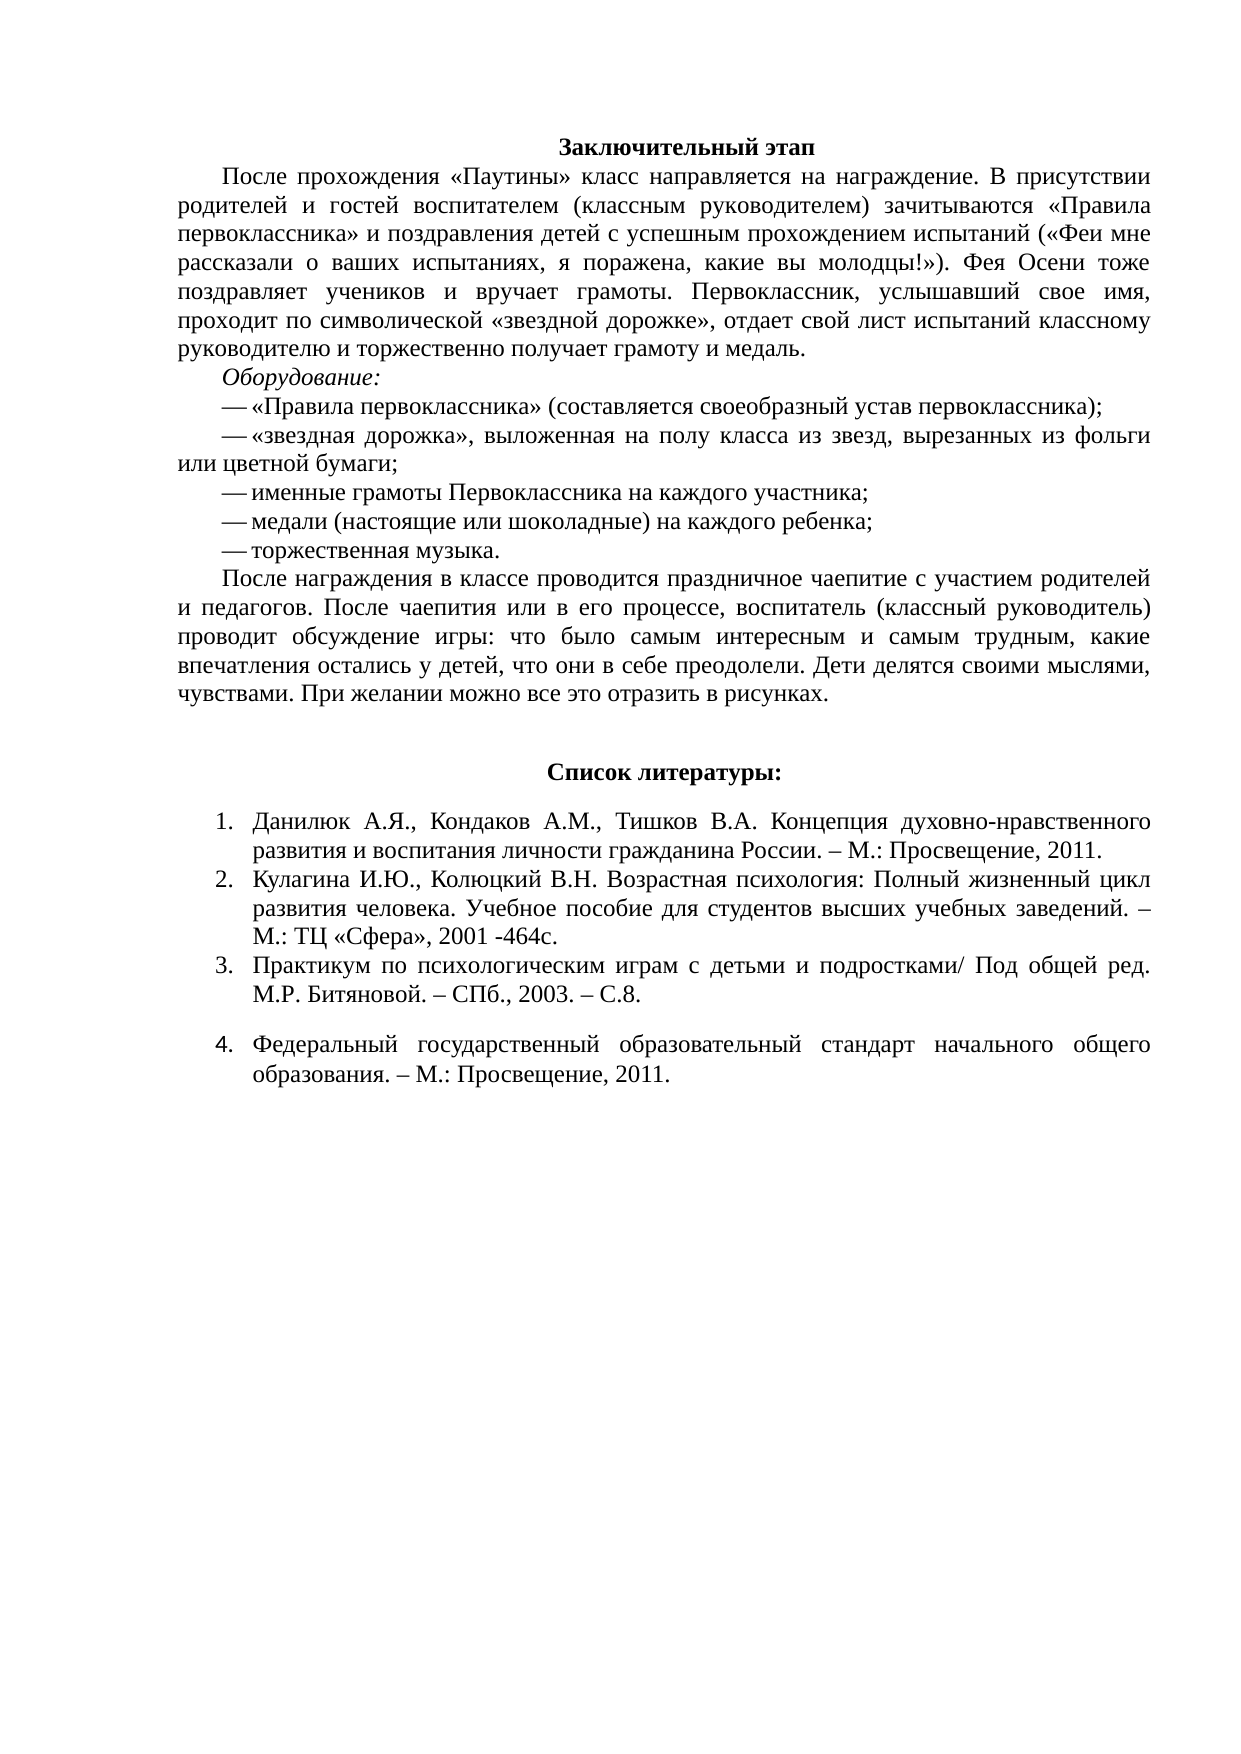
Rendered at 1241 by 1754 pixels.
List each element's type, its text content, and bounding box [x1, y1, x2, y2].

text Оборудование: [177, 362, 1152, 391]
text — торжественная музыка. [177, 535, 1152, 563]
text — медали (настоящие или шоколадные) на каждого ребенка; [177, 506, 1152, 535]
subtitle Федеральный государственный образовательный стандарт начального общего образования. – М.: Просвещение, 2011. [215, 1028, 1152, 1088]
text — именные грамоты Первоклассника на каждого участника; [177, 477, 1152, 506]
subtitle Данилюк А.Я., Кондаков А.М., Тишков В.А. Концепция духовно-нравственного развития и воспитания личности гражданина России. – М.: Просвещение, 2011. [215, 806, 1152, 864]
list Практикум по психологическим играм с детьми и подростками/ Под общей ред. М.Р. Битяновой. – СПб., 2003. – С.8. [215, 950, 1152, 1008]
text После прохождения «Паутины» класс направляется на награждение. В присутствии родителей и гостей воспитателем (классным руководителем) зачитываются «Правила первоклассника» и поздравления детей с успешным прохождением испытаний («Феи мне рассказали о ваших испытаниях, я поражена, какие вы молодцы!»). Фея Осени тоже поздравляет учеников и вручает грамоты. Первоклассник, услышавший свое имя, проходит по символической «звездной дорожке», отдает свой лист испытаний классному руководителю и торжественно получает грамоту и медаль. [177, 161, 1152, 362]
text — «звездная дорожка», выложенная на полу класса из звезд, вырезанных из фольги или цветной бумаги; [177, 420, 1152, 477]
subtitle Кулагина И.Ю., Колюцкий В.Н. Возрастная психология: Полный жизненный цикл развития человека. Учебное пособие для студентов высших учебных заведений. – М.: ТЦ «Сфера», 2001 -464с. [215, 864, 1152, 950]
text Заключительный этап [177, 132, 1152, 161]
text — «Правила первоклассника» (составляется своеобразный устав первоклассника); [177, 391, 1152, 420]
text После награждения в классе проводится праздничное чаепитие с участием родителей и педагогов. После чаепития или в его процессе, воспитатель (классный руководитель) проводит обсуждение игры: что было самым интересным и самым трудным, какие впечатления остались у детей, что они в себе преодолели. Дети делятся своими мыслями, чувствами. При желании можно все это отразить в рисунках. [177, 563, 1152, 707]
text Список литературы: [177, 757, 1152, 786]
